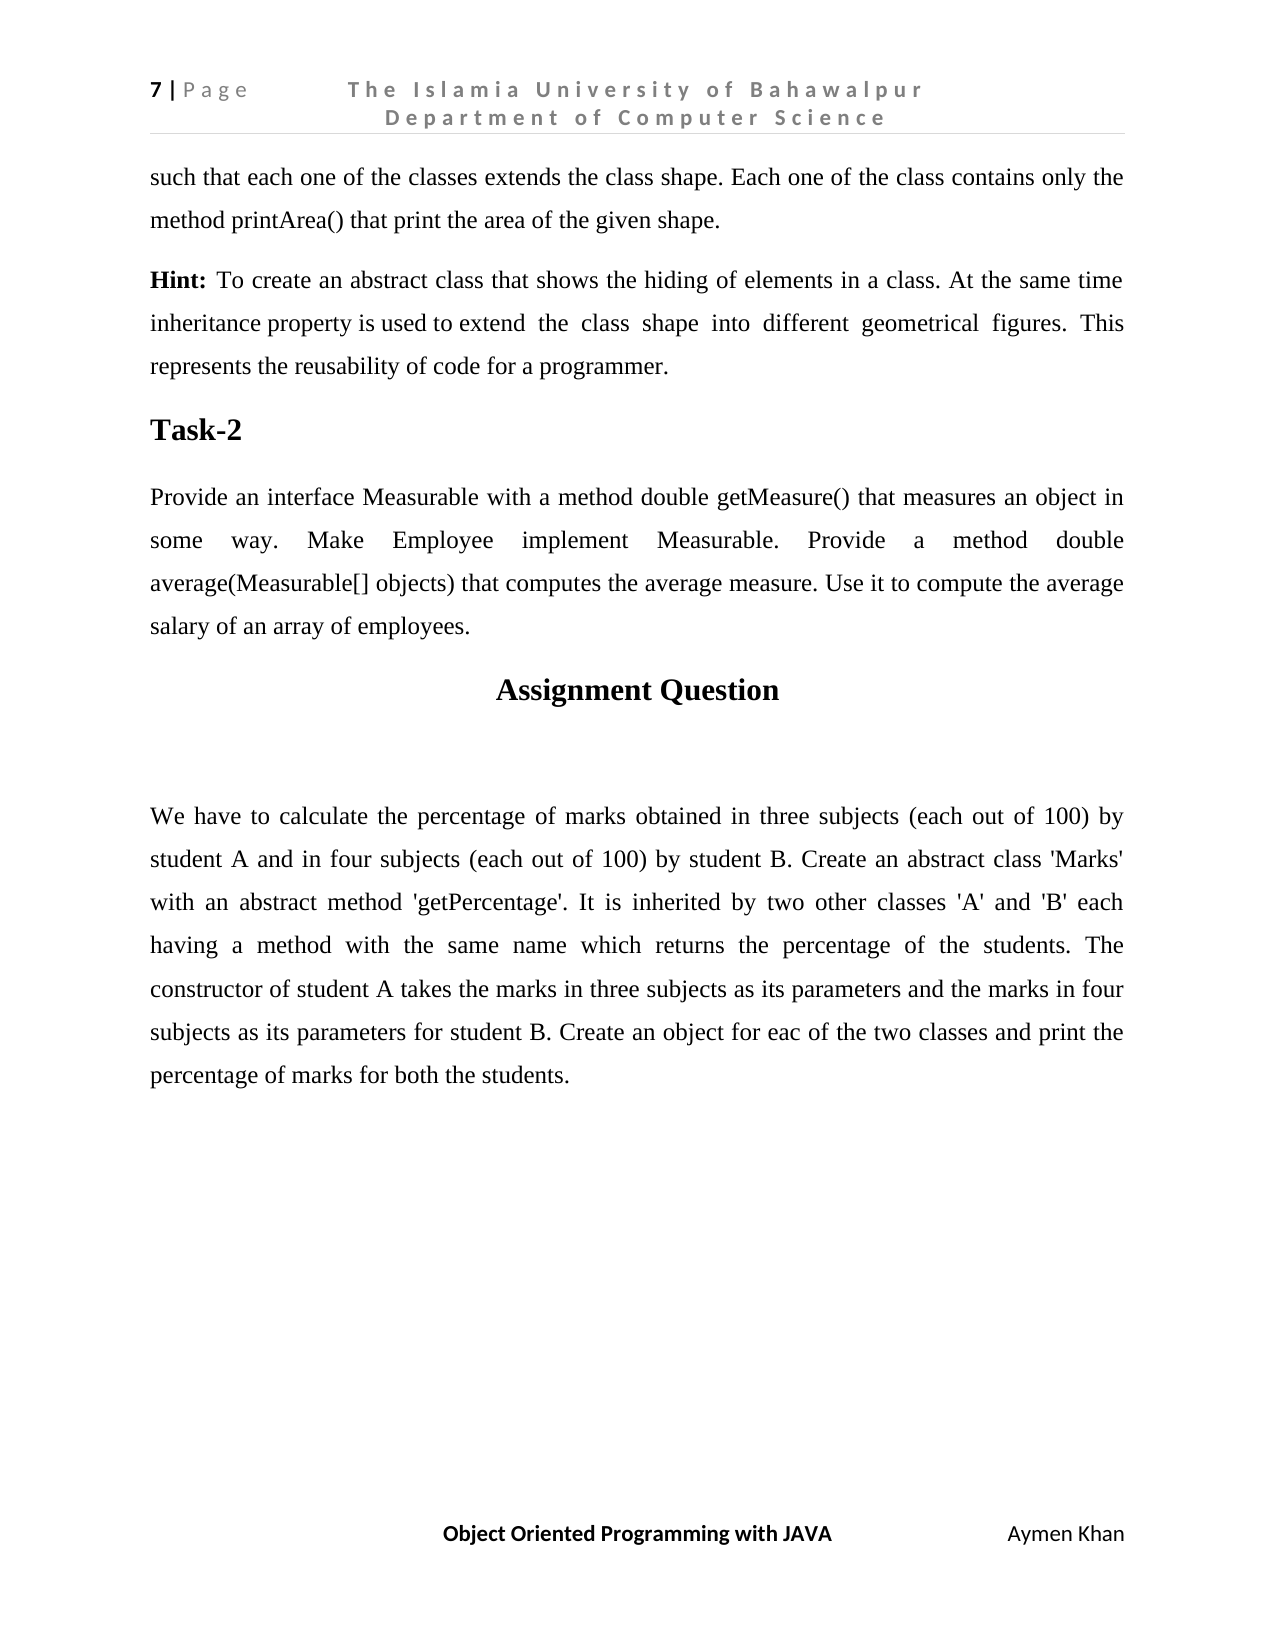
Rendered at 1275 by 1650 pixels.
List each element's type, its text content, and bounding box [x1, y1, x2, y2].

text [150, 162, 1125, 234]
text Provide an interface Measurable with a method double getMeasure() that measures an object in some way. Make Employee implement Measurable. Provide a method double average(Measurable[] objects) that computes the average measure. Use it to compute the average salary of an array of employees. [150, 482, 1125, 640]
text Task-2 [150, 411, 1125, 447]
text Hint: To create an abstract class that shows the hiding of elements in a class. At the same time inheritance property is used to extend the class shape into different geometrical figures. This represents the reusability of code for a programmer. [150, 265, 1125, 380]
text Assignment Question [150, 671, 1125, 707]
text We have to calculate the percentage of marks obtained in three subjects (each out of 100) by student A and in four subjects (each out of 100) by student B. Create an abstract class 'Marks' with an abstract method 'getPercentage'. It is inherited by two other classes 'A' and 'B' each having a method with the same name which returns the percentage of the students. The constructor of student A takes the marks in three subjects as its parameters and the marks in four subjects as its parameters for student B. Create an object for eac of the two classes and print the percentage of marks for both the students. [150, 801, 1125, 1089]
